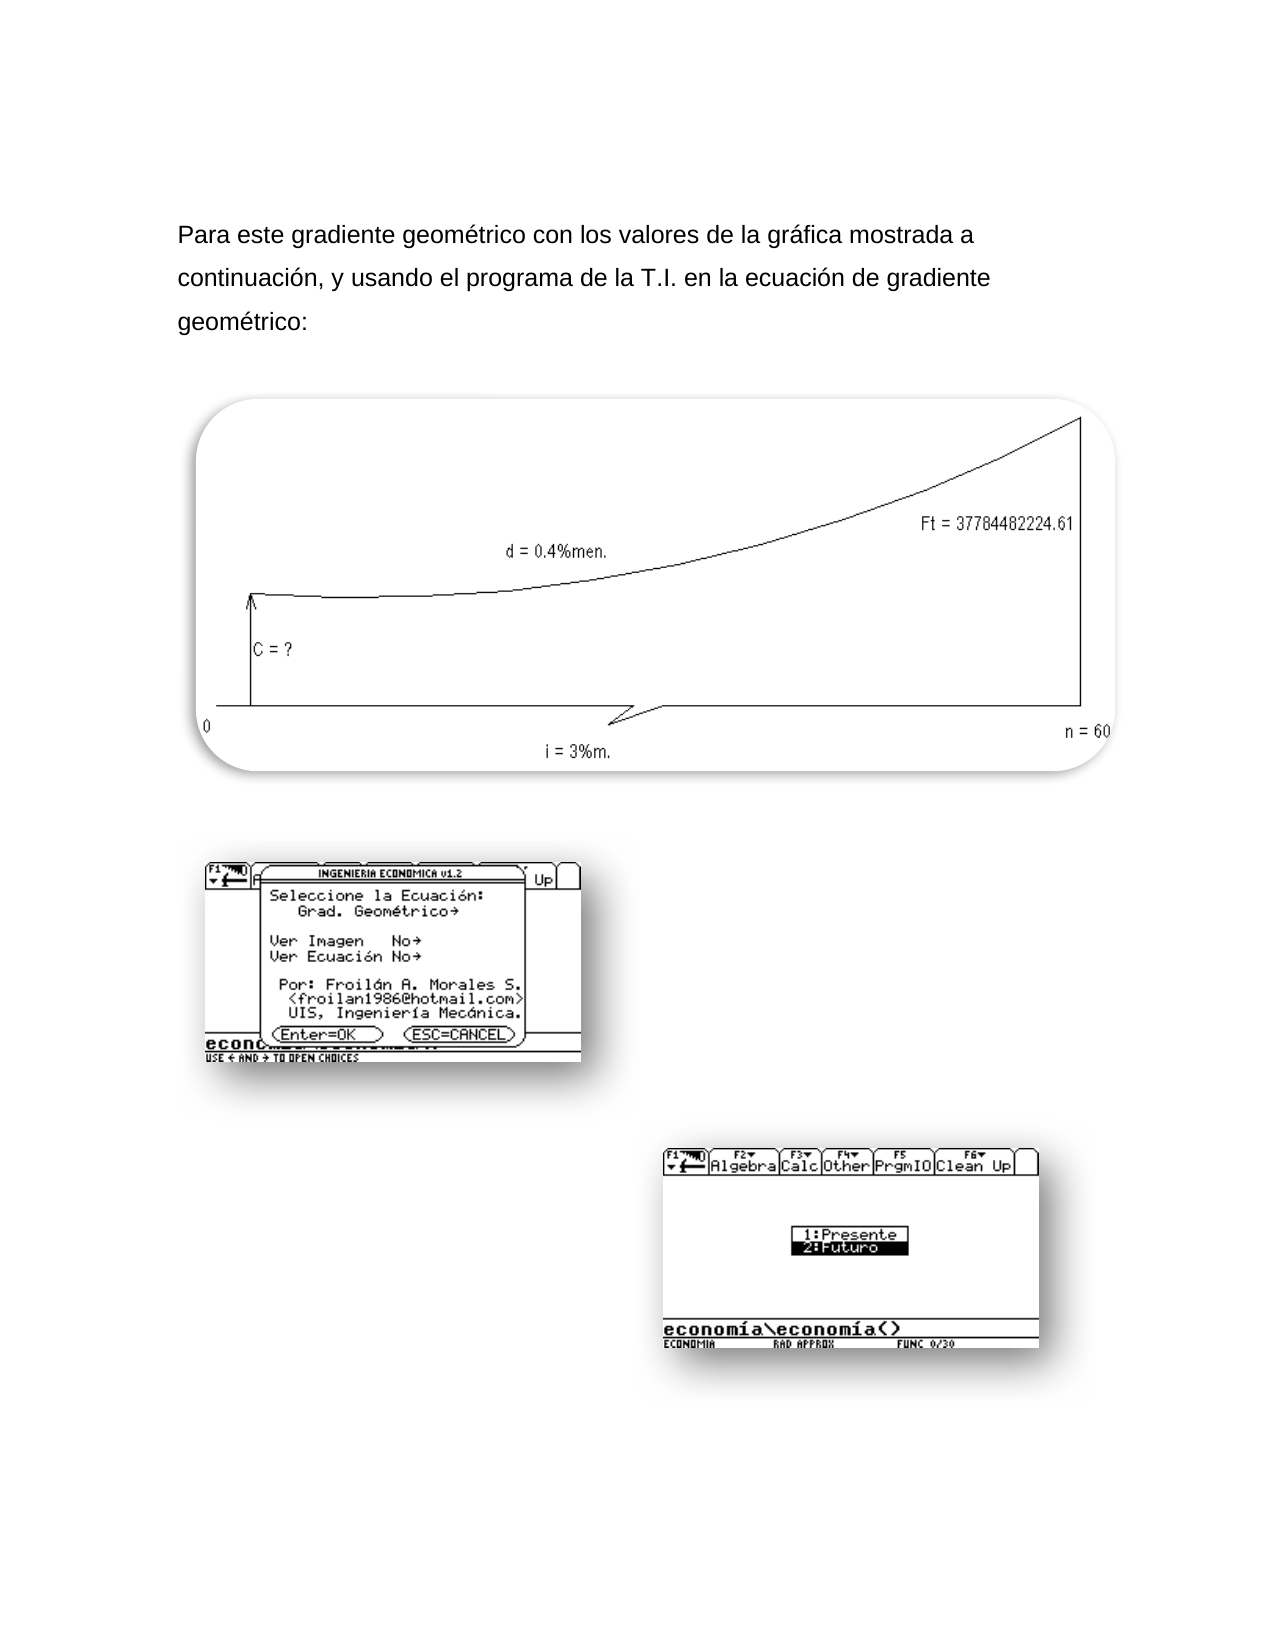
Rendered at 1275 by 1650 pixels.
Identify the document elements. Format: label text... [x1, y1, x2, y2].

picture [205, 862, 581, 1062]
text Para este gradiente geométrico con los valores de la gráfica mostrada a continuación, y usando el programa de la T.I. en la ecuación de gradiente geométrico: [177, 220, 1098, 335]
picture [195, 398, 1115, 772]
picture [663, 1148, 1039, 1348]
